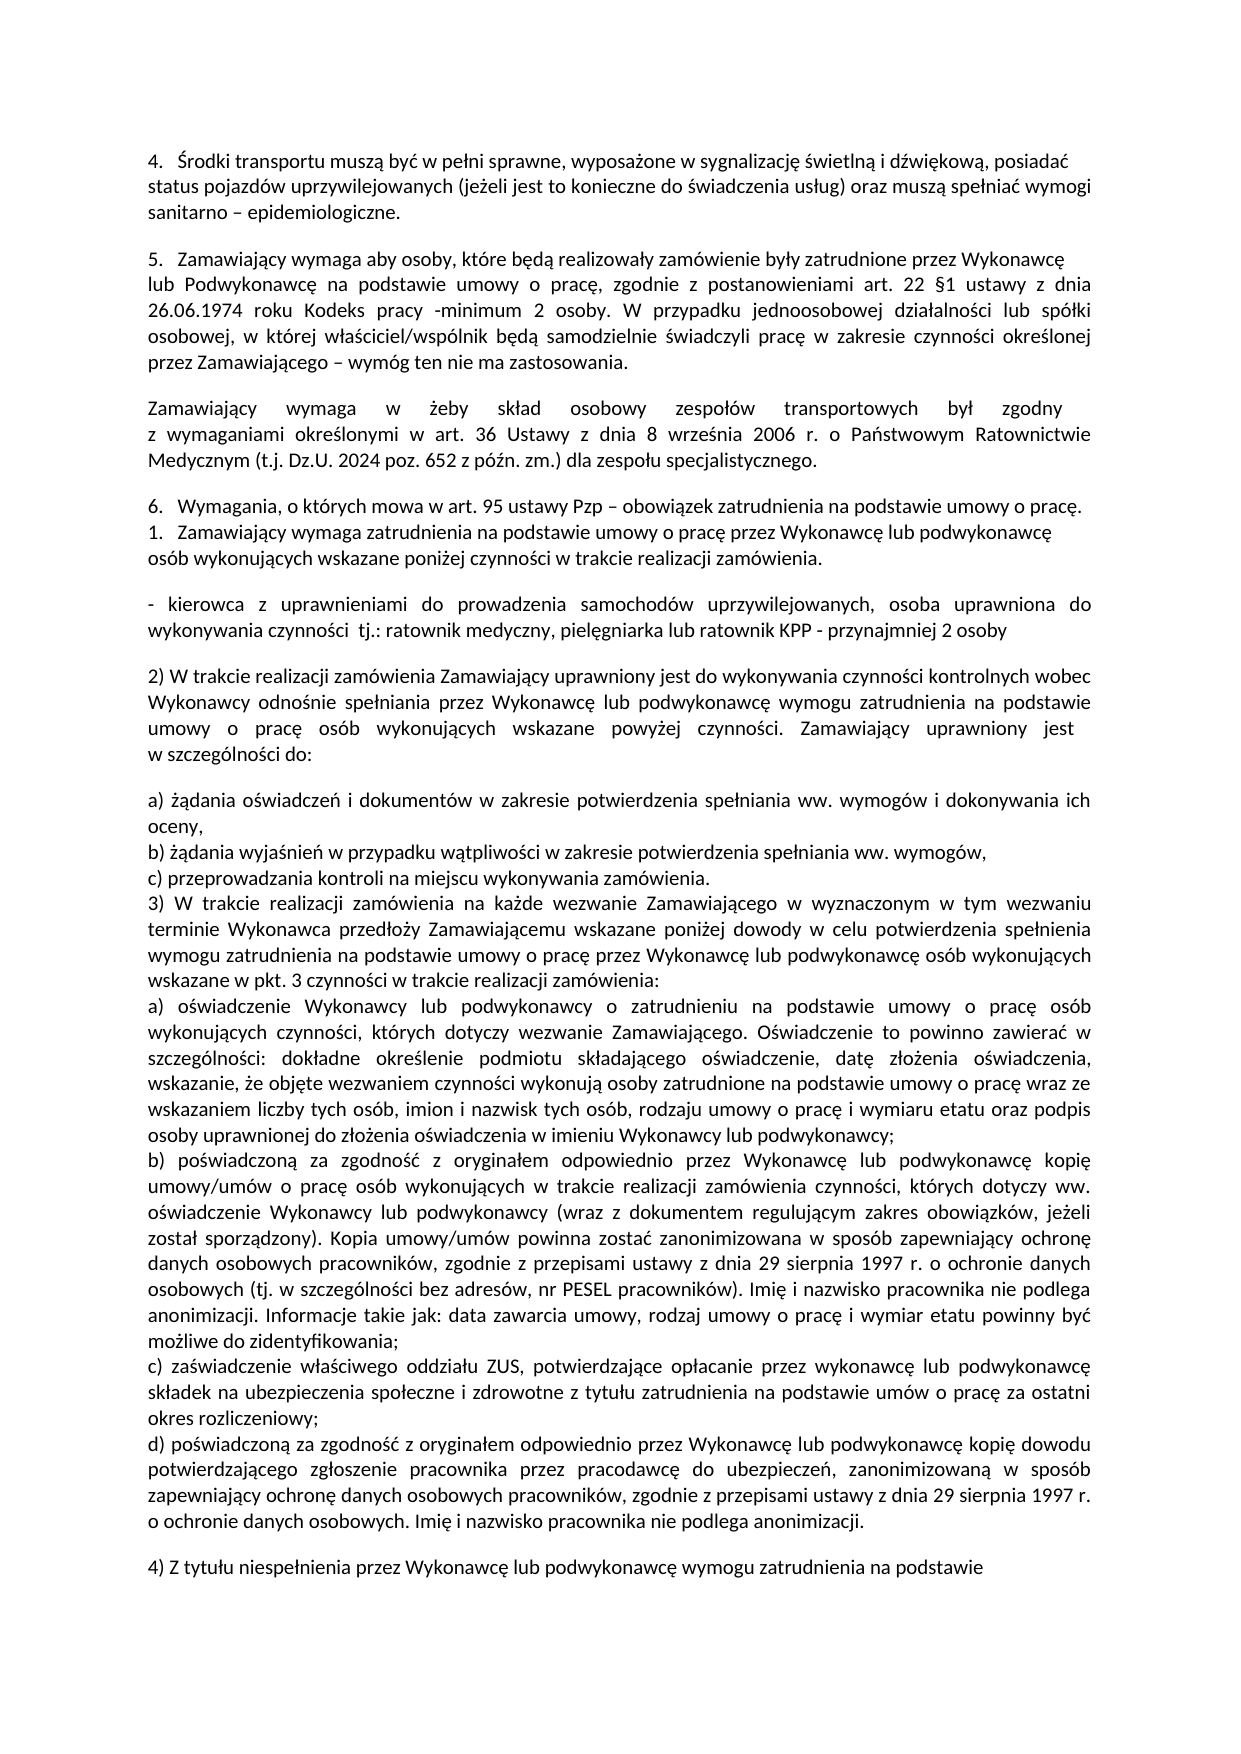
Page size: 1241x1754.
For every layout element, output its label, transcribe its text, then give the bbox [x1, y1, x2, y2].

list Środki transportu muszą być w pełni sprawne, wyposażone w sygnalizację świetlną i dźwiękową, posiadać [148, 148, 1093, 173]
text 2) W trakcie realizacji zamówienia Zamawiający uprawniony jest do wykonywania czynności kontrolnych wobec Wykonawcy odnośnie spełniania przez Wykonawcę lub podwykonawcę wymogu zatrudnienia na podstawie umowy o pracę osób wykonujących wskazane powyżej czynności. Zamawiający uprawniony jest w szczególności do: [148, 663, 1093, 766]
text c) przeprowadzania kontroli na miejscu wykonywania zamówienia. [148, 864, 1093, 890]
text b) żądania wyjaśnień w przypadku wątpliwości w zakresie potwierdzenia spełniania ww. wymogów, [148, 839, 1093, 864]
text 4) Z tytułu niespełnienia przez Wykonawcę lub podwykonawcę wymogu zatrudnienia na podstawie [148, 1554, 1093, 1580]
text d) poświadczoną za zgodność z oryginałem odpowiednio przez Wykonawcę lub podwykonawcę kopię dowodu potwierdzającego zgłoszenie pracownika przez pracodawcę do ubezpieczeń, zanonimizowaną w sposób zapewniający ochronę danych osobowych pracowników, zgodnie z przepisami ustawy z dnia 29 sierpnia 1997 r. o ochronie danych osobowych. Imię i nazwisko pracownika nie podlega anonimizacji. [148, 1430, 1093, 1533]
text lub Podwykonawcę na podstawie umowy o pracę, zgodnie z postanowieniami art. 22 §1 ustawy z dnia 26.06.1974 roku Kodeks pracy -minimum 2 osoby. W przypadku jednoosobowej działalności lub spółki osobowej, w której właściciel/wspólnik będą samodzielnie świadczyli pracę w zakresie czynności określonej przez Zamawiającego – wymóg ten nie ma zastosowania. [148, 271, 1093, 374]
text a) oświadczenie Wykonawcy lub podwykonawcy o zatrudnieniu na podstawie umowy o pracę osób wykonujących czynności, których dotyczy wezwanie Zamawiającego. Oświadczenie to powinno zawierać w szczególności: dokładne określenie podmiotu składającego oświadczenie, datę złożenia oświadczenia, wskazanie, że objęte wezwaniem czynności wykonują osoby zatrudnione na podstawie umowy o pracę wraz ze wskazaniem liczby tych osób, imion i nazwisk tych osób, rodzaju umowy o pracę i wymiaru etatu oraz podpis osoby uprawnionej do złożenia oświadczenia w imieniu Wykonawcy lub podwykonawcy; [148, 993, 1093, 1147]
text osób wykonujących wskazane poniżej czynności w trakcie realizacji zamówienia. [148, 544, 1093, 570]
list Zamawiający wymaga zatrudnienia na podstawie umowy o pracę przez Wykonawcę lub podwykonawcę [148, 519, 1093, 544]
text - kierowca z uprawnieniami do prowadzenia samochodów uprzywilejowanych, osoba uprawniona do wykonywania czynności tj.: ratownik medyczny, pielęgniarka lub ratownik KPP - przynajmniej 2 osoby [148, 591, 1093, 643]
list Wymagania, o których mowa w art. 95 ustawy Pzp – obowiązek zatrudnienia na podstawie umowy o pracę. [148, 493, 1093, 519]
text c) zaświadczenie właściwego oddziału ZUS, potwierdzające opłacanie przez wykonawcę lub podwykonawcę składek na ubezpieczenia społeczne i zdrowotne z tytułu zatrudnienia na podstawie umów o pracę za ostatni okres rozliczeniowy; [148, 1353, 1093, 1430]
text status pojazdów uprzywilejowanych (jeżeli jest to konieczne do świadczenia usług) oraz muszą spełniać wymogi sanitarno – epidemiologiczne. [148, 173, 1093, 225]
text Zamawiający wymaga w żeby skład osobowy zespołów transportowych był zgodny z wymaganiami określonymi w art. 36 Ustawy z dnia 8 września 2006 r. o Państwowym Ratownictwie Medycznym (t.j. Dz.U. 2024 poz. 652 z późn. zm.) dla zespołu specjalistycznego. [148, 395, 1093, 472]
text 3) W trakcie realizacji zamówienia na każde wezwanie Zamawiającego w wyznaczonym w tym wezwaniu terminie Wykonawca przedłoży Zamawiającemu wskazane poniżej dowody w celu potwierdzenia spełnienia wymogu zatrudnienia na podstawie umowy o pracę przez Wykonawcę lub podwykonawcę osób wykonujących wskazane w pkt. 3 czynności w trakcie realizacji zamówienia: [148, 890, 1093, 993]
text b) poświadczoną za zgodność z oryginałem odpowiednio przez Wykonawcę lub podwykonawcę kopię umowy/umów o pracę osób wykonujących w trakcie realizacji zamówienia czynności, których dotyczy ww. oświadczenie Wykonawcy lub podwykonawcy (wraz z dokumentem regulującym zakres obowiązków, jeżeli został sporządzony). Kopia umowy/umów powinna zostać zanonimizowana w sposób zapewniający ochronę danych osobowych pracowników, zgodnie z przepisami ustawy z dnia 29 sierpnia 1997 r. o ochronie danych osobowych (tj. w szczególności bez adresów, nr PESEL pracowników). Imię i nazwisko pracownika nie podlega anonimizacji. Informacje takie jak: data zawarcia umowy, rodzaj umowy o pracę i wymiar etatu powinny być możliwe do zidentyfikowania; [148, 1147, 1093, 1353]
list Zamawiający wymaga aby osoby, które będą realizowały zamówienie były zatrudnione przez Wykonawcę [148, 246, 1093, 271]
text a) żądania oświadczeń i dokumentów w zakresie potwierdzenia spełniania ww. wymogów i dokonywania ich oceny, [148, 787, 1093, 839]
